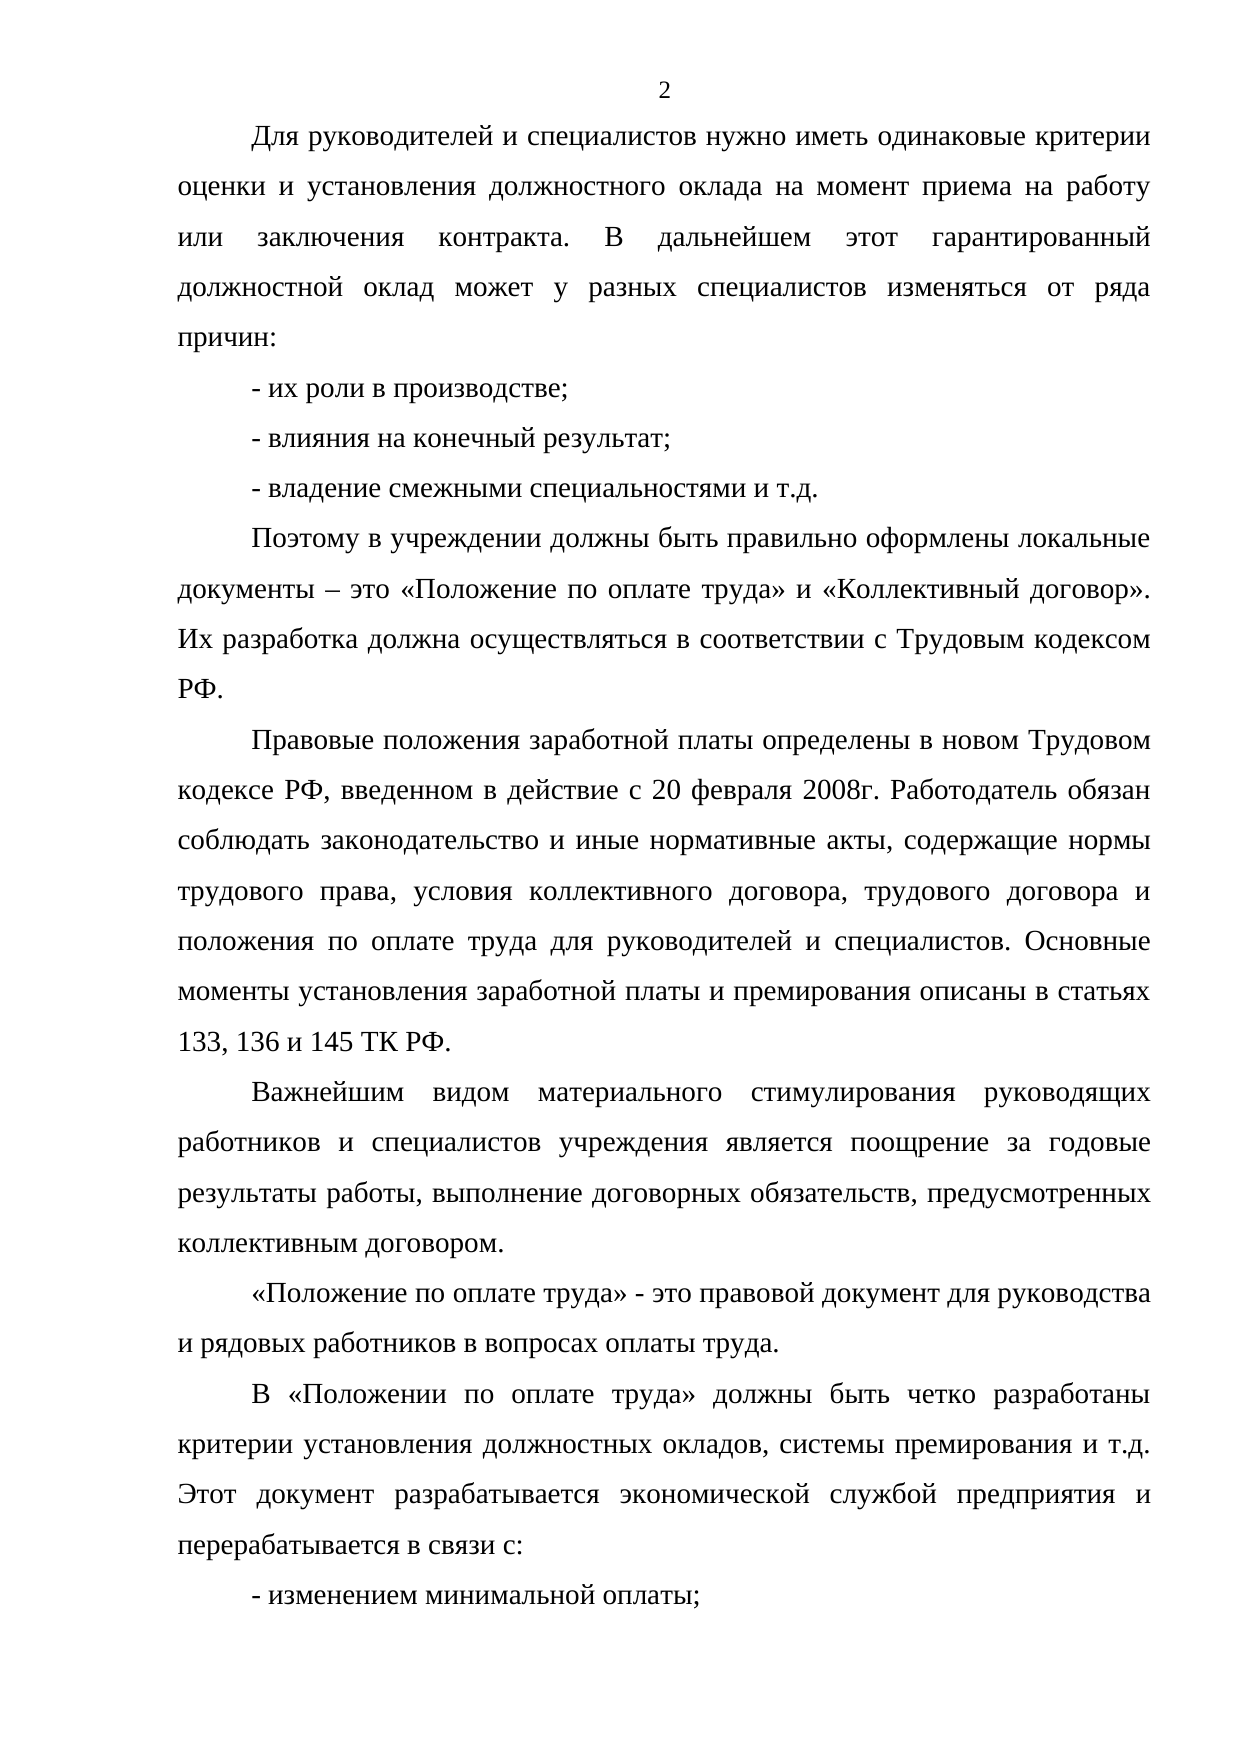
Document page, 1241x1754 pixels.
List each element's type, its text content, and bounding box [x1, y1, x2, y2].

text Важнейшим видом материального стимулирования руководящих работников и специалистов учреждения является поощрение за годовые результаты работы, выполнение договорных обязательств, предусмотренных коллективным договором. [177, 1074, 1152, 1258]
text «Положение по оплате труда» - это правовой документ для руководства и рядовых работников в вопросах оплаты труда. [177, 1275, 1152, 1359]
text В «Положении по оплате труда» должны быть четко разработаны критерии установления должностных окладов, системы премирования и т.д. Этот документ разрабатывается экономической службой предприятия и перерабатывается в связи с: [177, 1376, 1152, 1560]
text Для руководителей и специалистов нужно иметь одинаковые критерии оценки и установления должностного оклада на момент приема на работу или заключения контракта. В дальнейшем этот гарантированный должностной оклад может у разных специалистов изменяться от ряда причин: [177, 118, 1152, 353]
text - изменением минимальной оплаты; [177, 1577, 1152, 1611]
text Правовые положения заработной платы определены в новом Трудовом кодексе РФ, введенном в действие с 20 февраля 2008г. Работодатель обязан соблюдать законодательство и иные нормативные акты, содержащие нормы трудового права, условия коллективного договора, трудового договора и положения по оплате труда для руководителей и специалистов. Основные моменты установления заработной платы и премирования описаны в статьях 133, 136 и 145 ТК РФ. [177, 722, 1152, 1057]
text - влияния на конечный результат; [177, 420, 1152, 453]
text - владение смежными специальностями и т.д. [177, 470, 1152, 504]
text Поэтому в учреждении должны быть правильно оформлены локальные документы – это «Положение по оплате труда» и «Коллективный договор». Их разработка должна осуществляться в соответствии с Трудовым кодексом РФ. [177, 521, 1152, 705]
text - их роли в производстве; [177, 370, 1152, 403]
